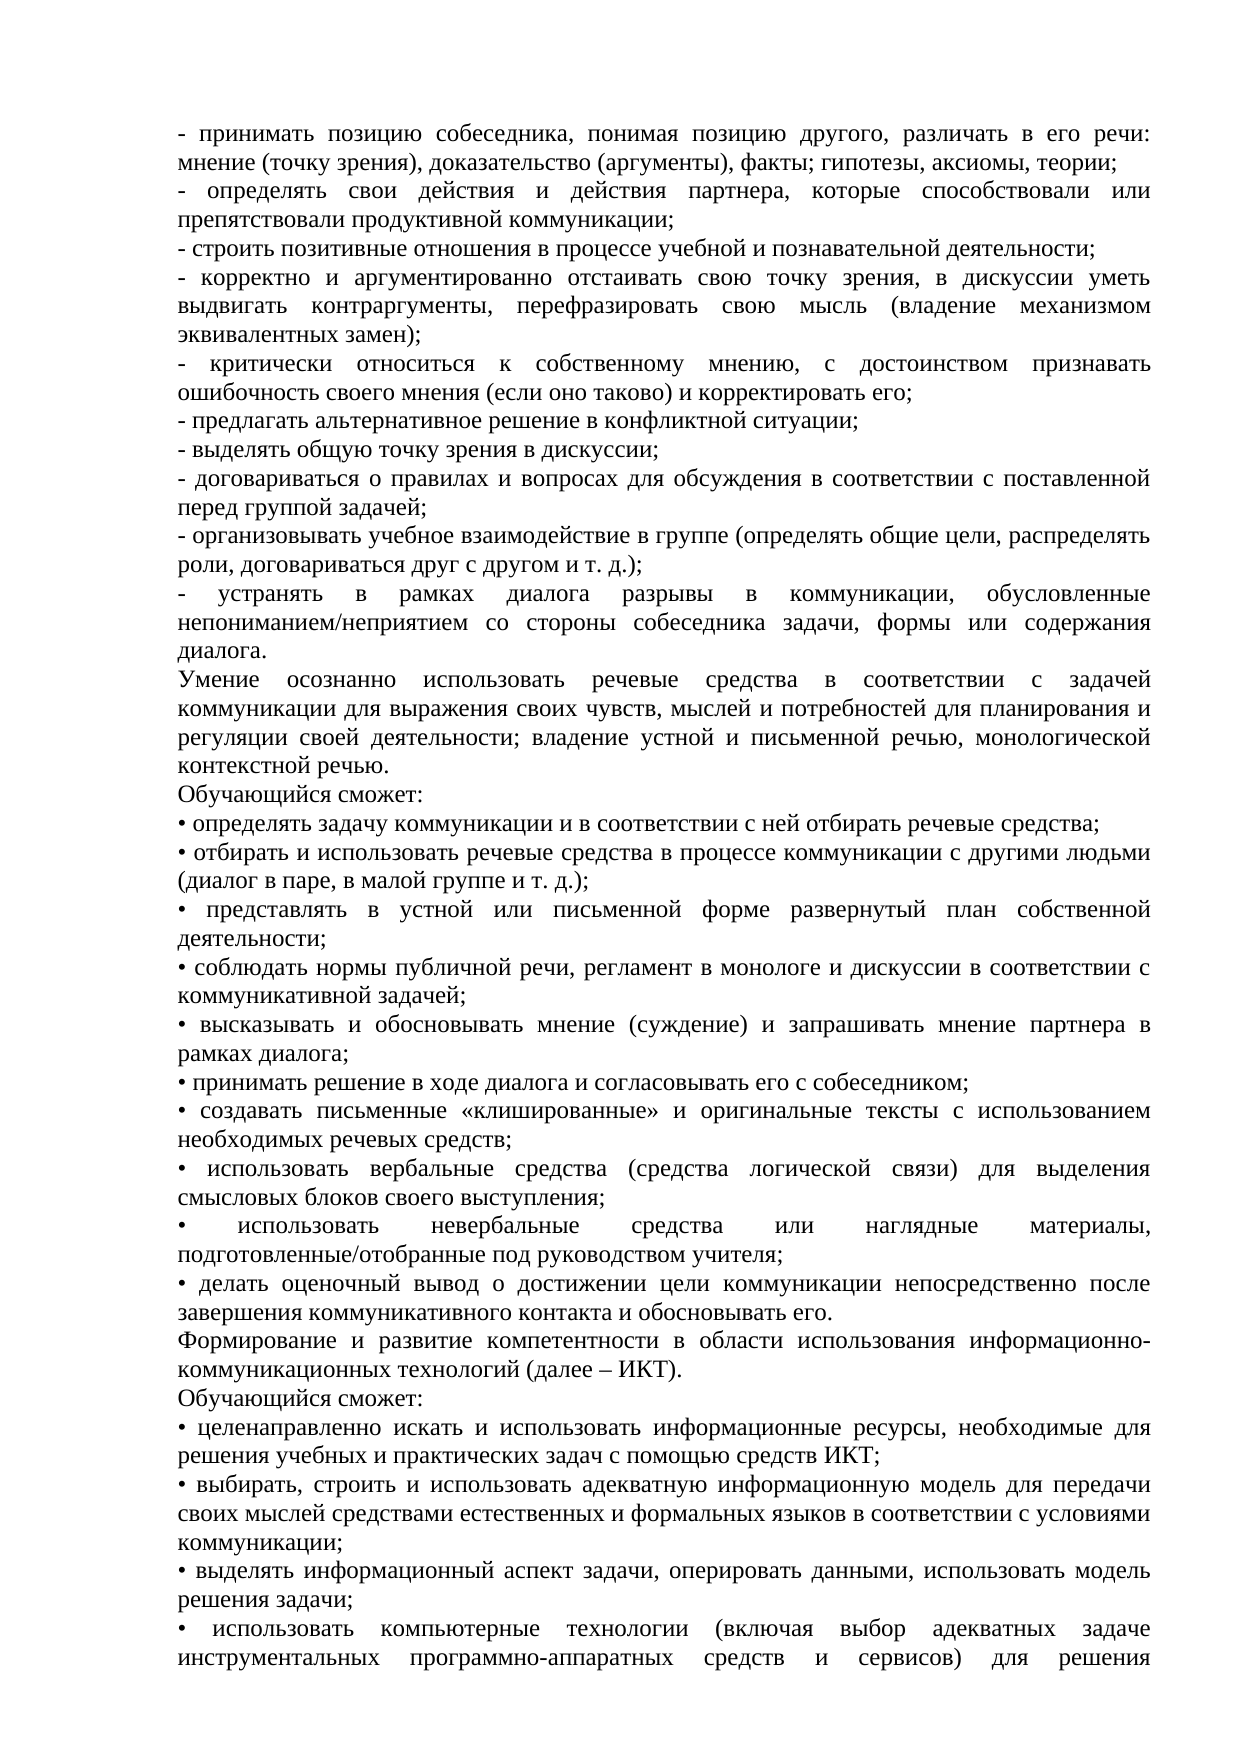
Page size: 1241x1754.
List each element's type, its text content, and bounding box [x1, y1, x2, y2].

text - корректно и аргументированно отстаивать свою точку зрения, в дискуссии уметь выдвигать контраргументы, перефразировать свою мысль (владение механизмом эквивалентных замен); [177, 262, 1152, 348]
text Формирование и развитие компетентности в области использования информационно-коммуникационных технологий (далее – ИКТ). [177, 1326, 1152, 1383]
text • высказывать и обосновывать мнение (суждение) и запрашивать мнение партнера в рамках диалога; [177, 1009, 1152, 1067]
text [177, 1613, 1152, 1671]
text - устранять в рамках диалога разрывы в коммуникации, обусловленные непониманием/неприятием со стороны собеседника задачи, формы или содержания диалога. [177, 578, 1152, 664]
text - договариваться о правилах и вопросах для обсуждения в соответствии с поставленной перед группой задачей; [177, 463, 1152, 521]
text • отбирать и использовать речевые средства в процессе коммуникации с другими людьми (диалог в паре, в малой группе и т. д.); [177, 837, 1152, 894]
text • использовать невербальные средства или наглядные материалы, подготовленные/отобранные под руководством учителя; [177, 1211, 1152, 1268]
text - определять свои действия и действия партнера, которые способствовали или препятствовали продуктивной коммуникации; [177, 176, 1152, 233]
text Обучающийся сможет: [177, 779, 1152, 808]
text • соблюдать нормы публичной речи, регламент в монологе и дискуссии в соответствии с коммуникативной задачей; [177, 952, 1152, 1009]
text - организовывать учебное взаимодействие в группе (определять общие цели, распределять роли, договариваться друг с другом и т. д.); [177, 521, 1152, 578]
text Обучающийся сможет: [177, 1383, 1152, 1412]
text • выбирать, строить и использовать адекватную информационную модель для передачи своих мыслей средствами естественных и формальных языков в соответствии с условиями коммуникации; [177, 1469, 1152, 1556]
text Умение осознанно использовать речевые средства в соответствии с задачей коммуникации для выражения своих чувств, мыслей и потребностей для планирования и регуляции своей деятельности; владение устной и письменной речью, монологической контекстной речью. [177, 664, 1152, 779]
text • делать оценочный вывод о достижении цели коммуникации непосредственно после завершения коммуникативного контакта и обосновывать его. [177, 1268, 1152, 1326]
text • выделять информационный аспект задачи, оперировать данными, использовать модель решения задачи; [177, 1556, 1152, 1613]
text • использовать вербальные средства (средства логической связи) для выделения смысловых блоков своего выступления; [177, 1153, 1152, 1211]
text • определять задачу коммуникации и в соответствии с ней отбирать речевые средства; [177, 808, 1152, 837]
text • представлять в устной или письменной форме развернутый план собственной деятельности; [177, 894, 1152, 952]
text • целенаправленно искать и использовать информационные ресурсы, необходимые для решения учебных и практических задач с помощью средств ИКТ; [177, 1412, 1152, 1469]
text - принимать позицию собеседника, понимая позицию другого, различать в его речи: мнение (точку зрения), доказательство (аргументы), факты; гипотезы, аксиомы, теории; [177, 118, 1152, 176]
text - предлагать альтернативное решение в конфликтной ситуации; [177, 406, 1152, 434]
text • принимать решение в ходе диалога и согласовывать его с собеседником; [177, 1067, 1152, 1096]
text - выделять общую точку зрения в дискуссии; [177, 434, 1152, 463]
text - критически относиться к собственному мнению, с достоинством признавать ошибочность своего мнения (если оно таково) и корректировать его; [177, 348, 1152, 406]
text - строить позитивные отношения в процессе учебной и познавательной деятельности; [177, 233, 1152, 262]
text • создавать письменные «клишированные» и оригинальные тексты с использованием необходимых речевых средств; [177, 1096, 1152, 1153]
